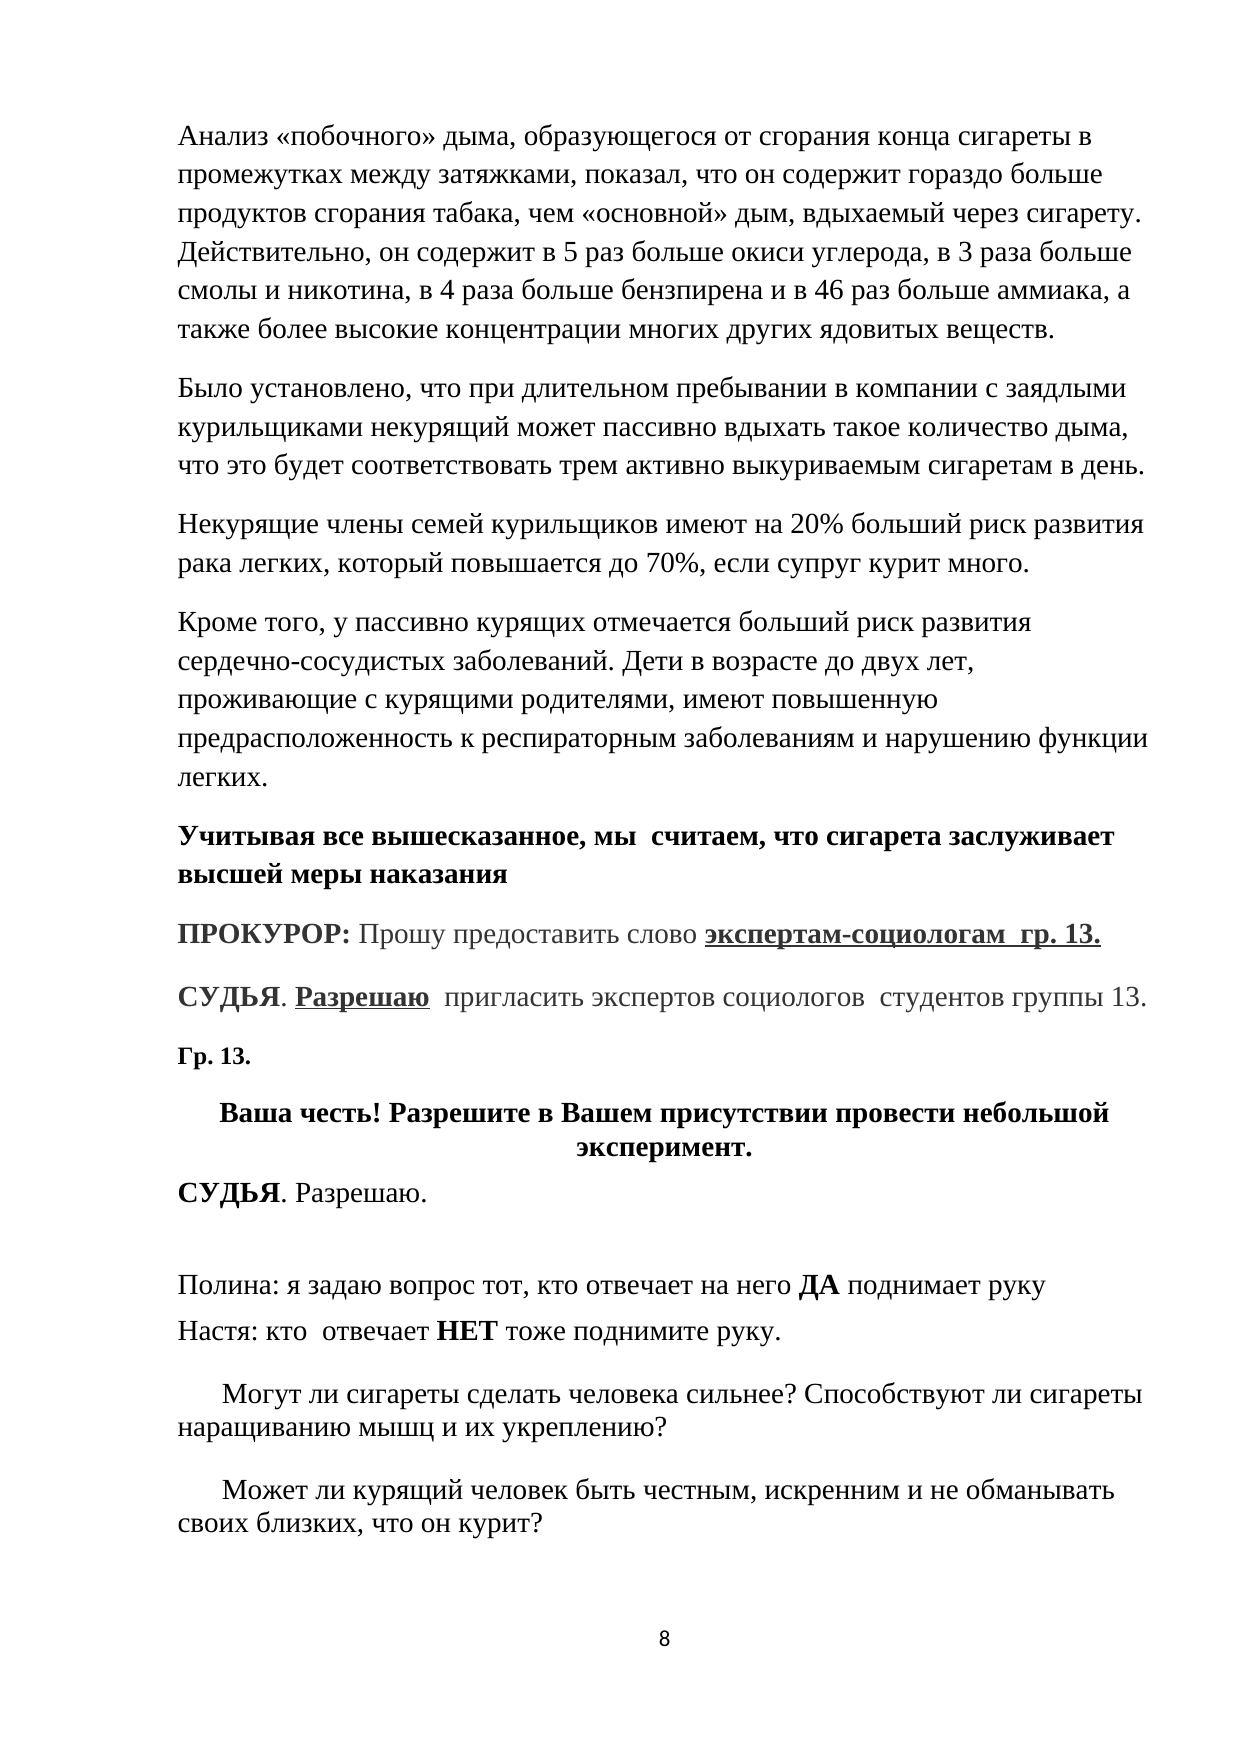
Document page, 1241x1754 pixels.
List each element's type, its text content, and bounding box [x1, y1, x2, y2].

text ПРОКУРОР: Прошу предоставить слово экспертам-социологам гр. 13. [177, 916, 1152, 949]
text Ваша честь! Разрешите в Вашем присутствии провести небольшой эксперимент. [177, 1095, 1152, 1162]
text Некурящие члены семей курильщиков имеют на 20% больший риск развития рака легких, который повышается до 70%, если супруг курит много. [177, 507, 1152, 579]
text СУДЬЯ. Разрешаю. [177, 1175, 1152, 1208]
text Кроме того, у пассивно курящих отмечается больший риск развития сердечно-сосудистых заболеваний. Дети в возрасте до двух лет, проживающие с курящими родителями, имеют повышенную предрасположенность к респираторным заболеваниям и нарушению функции легких. [177, 604, 1152, 792]
text Было установлено, что при длительном пребывании в компании с заядлыми курильщиками некурящий может пассивно вдыхать такое количество дыма, что это будет соответствовать трем активно выкуриваемым сигаретам в день. [177, 370, 1152, 481]
text СУДЬЯ. Разрешаю пригласить экспертов социологов студентов группы 13. [177, 979, 1152, 1012]
text Может ли курящий человек быть честным, искренним и не обманывать своих близких, что он курит? [177, 1472, 1152, 1539]
text Полина: я задаю вопрос тот, кто отвечает на него ДА поднимает руку [177, 1267, 1152, 1301]
text Анализ «побочного» дыма, образующегося от сгорания конца сигареты в промежутках между затяжками, показал, что он содержит гораздо больше продуктов сгорания табака, чем «основной» дым, вдыхаемый через сигарету. Действительно, он содержит в 5 раз больше окиси углерода, в 3 раза больше смолы и никотина, в 4 раза больше бензпирена и в 46 раз больше аммиака, а также более высокие концентрации многих других ядовитых веществ. [177, 118, 1152, 344]
text Настя: кто отвечает НЕТ тоже поднимите руку. [177, 1313, 1152, 1347]
text Учитывая все вышесказанное, мы считаем, что сигарета заслуживает высшей меры наказания [177, 818, 1152, 890]
text Могут ли сигареты сделать человека сильнее? Способствуют ли сигареты наращиванию мышц и их укреплению? [177, 1376, 1152, 1443]
text Гр. 13. [177, 1041, 1152, 1070]
